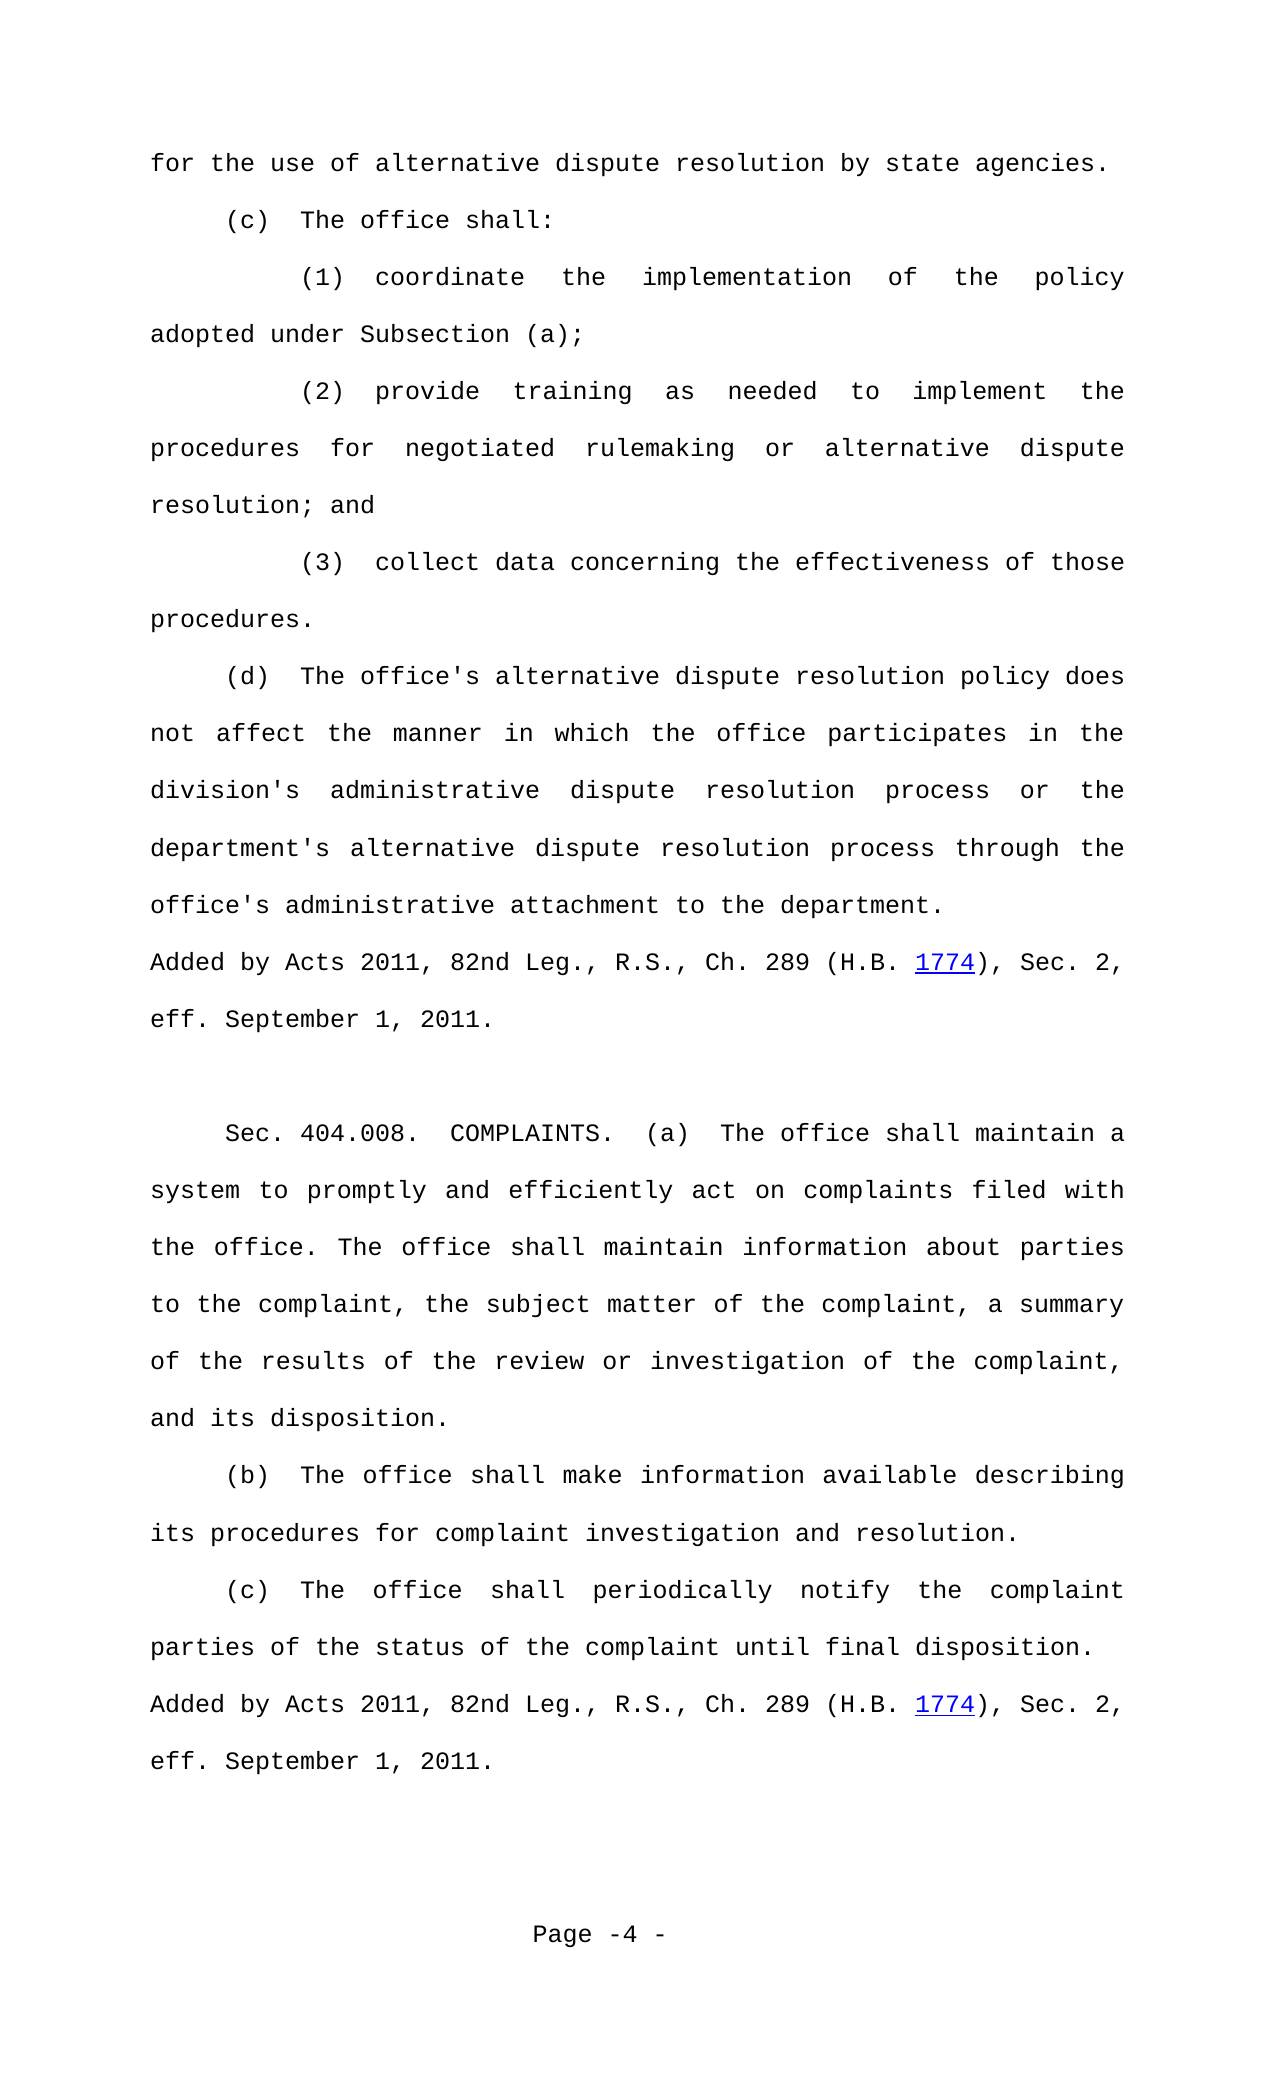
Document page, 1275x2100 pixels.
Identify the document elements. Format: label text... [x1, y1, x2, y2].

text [150, 150, 1125, 178]
text (c) The office shall periodically notify the complaint parties of the status of the complaint until final disposition. [150, 1577, 1125, 1663]
text (1) coordinate the implementation of the policy adopted under Subsection (a); [150, 264, 1125, 350]
text (b) The office shall make information available describing its procedures for complaint investigation and resolution. [150, 1463, 1125, 1548]
text Sec. 404.008. COMPLAINTS. (a) The office shall maintain a system to promptly and efficiently act on complaints filed with the office. The office shall maintain information about parties to the complaint, the subject matter of the complaint, a summary of the results of the review or investigation of the complaint, and its disposition. [150, 1120, 1125, 1434]
text (c) The office shall: [150, 207, 1125, 236]
text Added by Acts 2011, 82nd Leg., R.S., Ch. 289 (H.B. 1774), Sec. 2, eff. September 1, 2011. [150, 1691, 1125, 1777]
text (d) The office's alternative dispute resolution policy does not affect the manner in which the office participates in the division's administrative dispute resolution process or the department's alternative dispute resolution process through the office's administrative attachment to the department. [150, 664, 1125, 921]
text (2) provide training as needed to implement the procedures for negotiated rulemaking or alternative dispute resolution; and [150, 378, 1125, 521]
text (3) collect data concerning the effectiveness of those procedures. [150, 549, 1125, 635]
text Added by Acts 2011, 82nd Leg., R.S., Ch. 289 (H.B. 1774), Sec. 2, eff. September 1, 2011. [150, 949, 1125, 1035]
